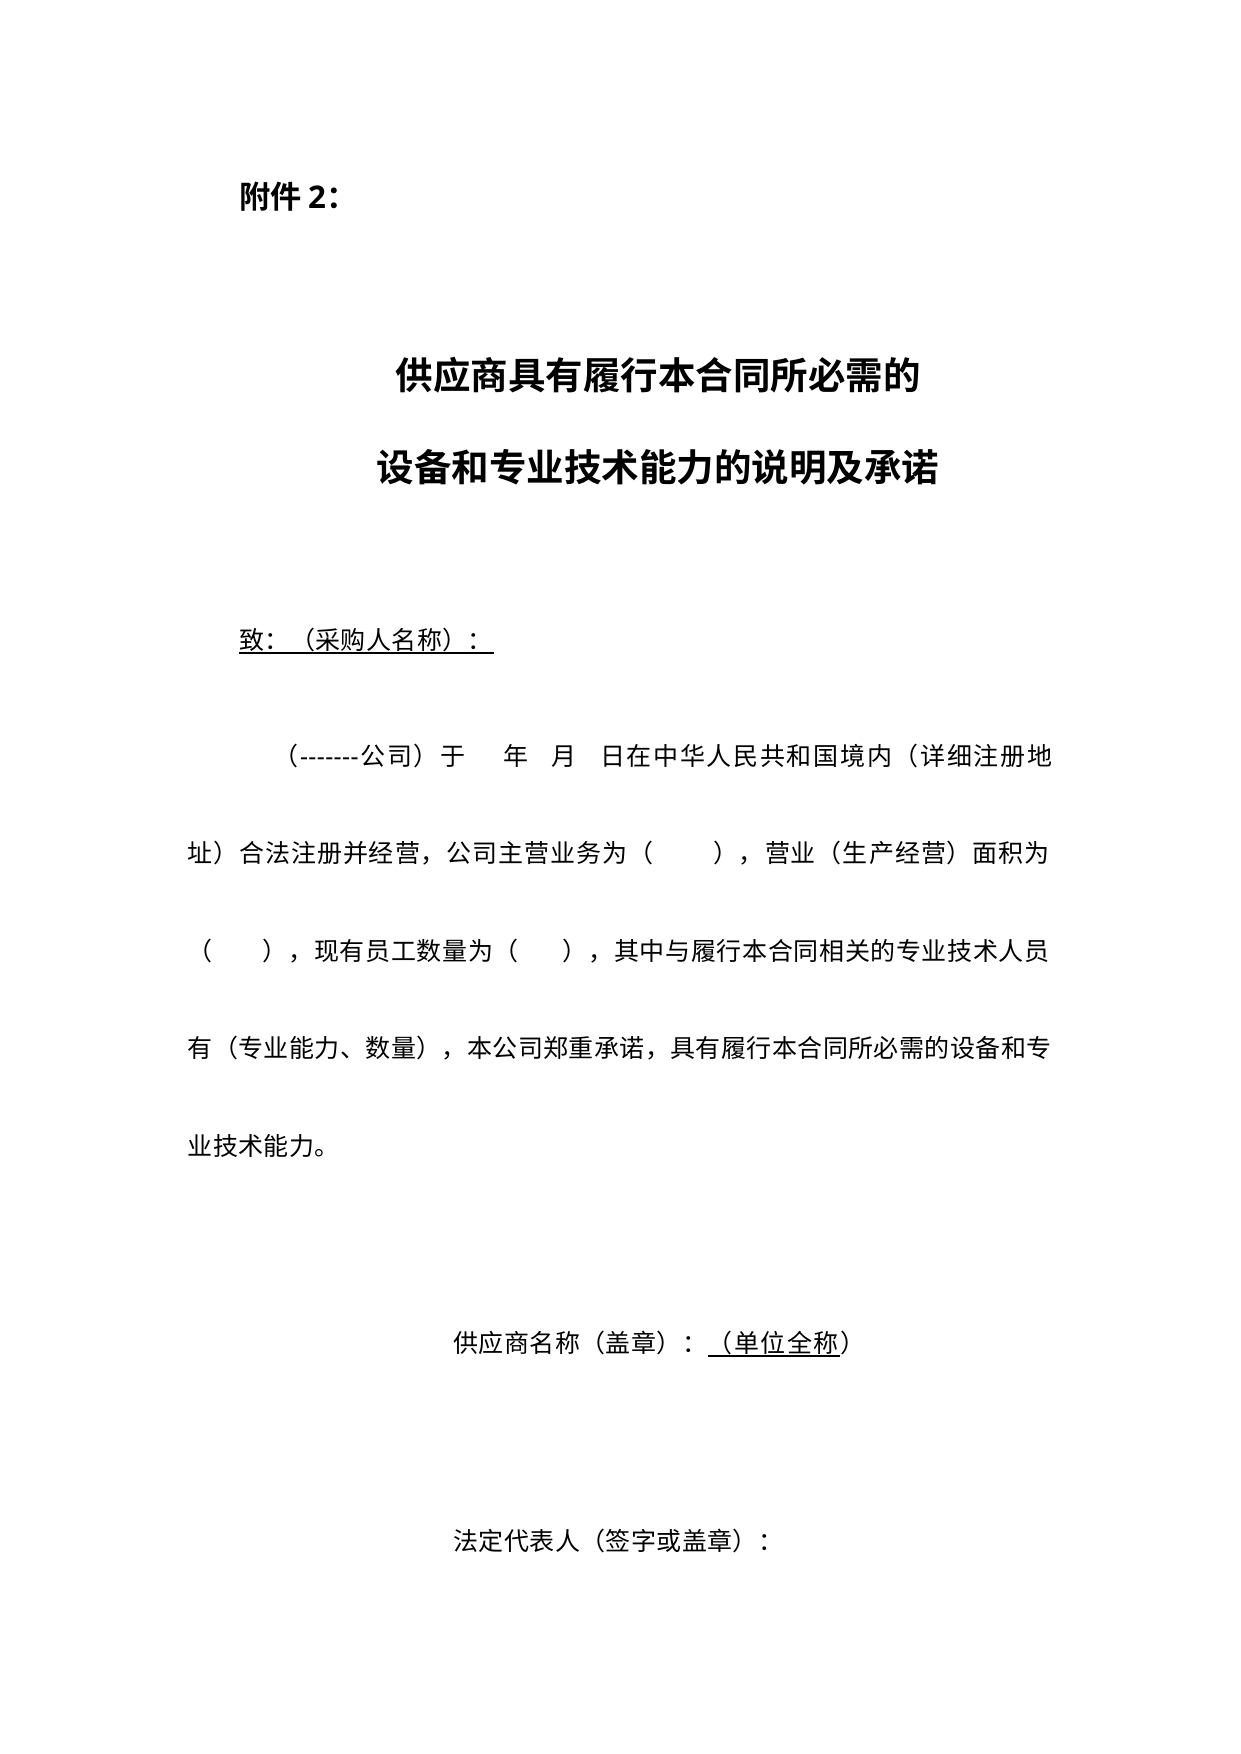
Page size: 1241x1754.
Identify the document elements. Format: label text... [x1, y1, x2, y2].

text 供应商具有履行本合同所必需的 [188, 340, 1053, 405]
text （-------公司）于 年 月 日在中华人民共和国境内（详细注册地址）合法注册并经营，公司主营业务为（ ），营业（生产经营）面积为（ ），现有员工数量为（ ），其中与履行本合同相关的专业技术人员有（专业能力、数量），本公司郑重承诺，具有履行本合同所必需的设备和专业技术能力。 [187, 722, 1053, 1177]
text 设备和专业技术能力的说明及承诺 [188, 432, 1053, 497]
text 供应商名称（盖章）：（单位全称） [187, 1309, 1053, 1374]
text 附件2： [187, 162, 1053, 227]
text 法定代表人（签字或盖章）： [187, 1507, 1053, 1572]
text 致：（采购人名称）： [187, 606, 1053, 671]
